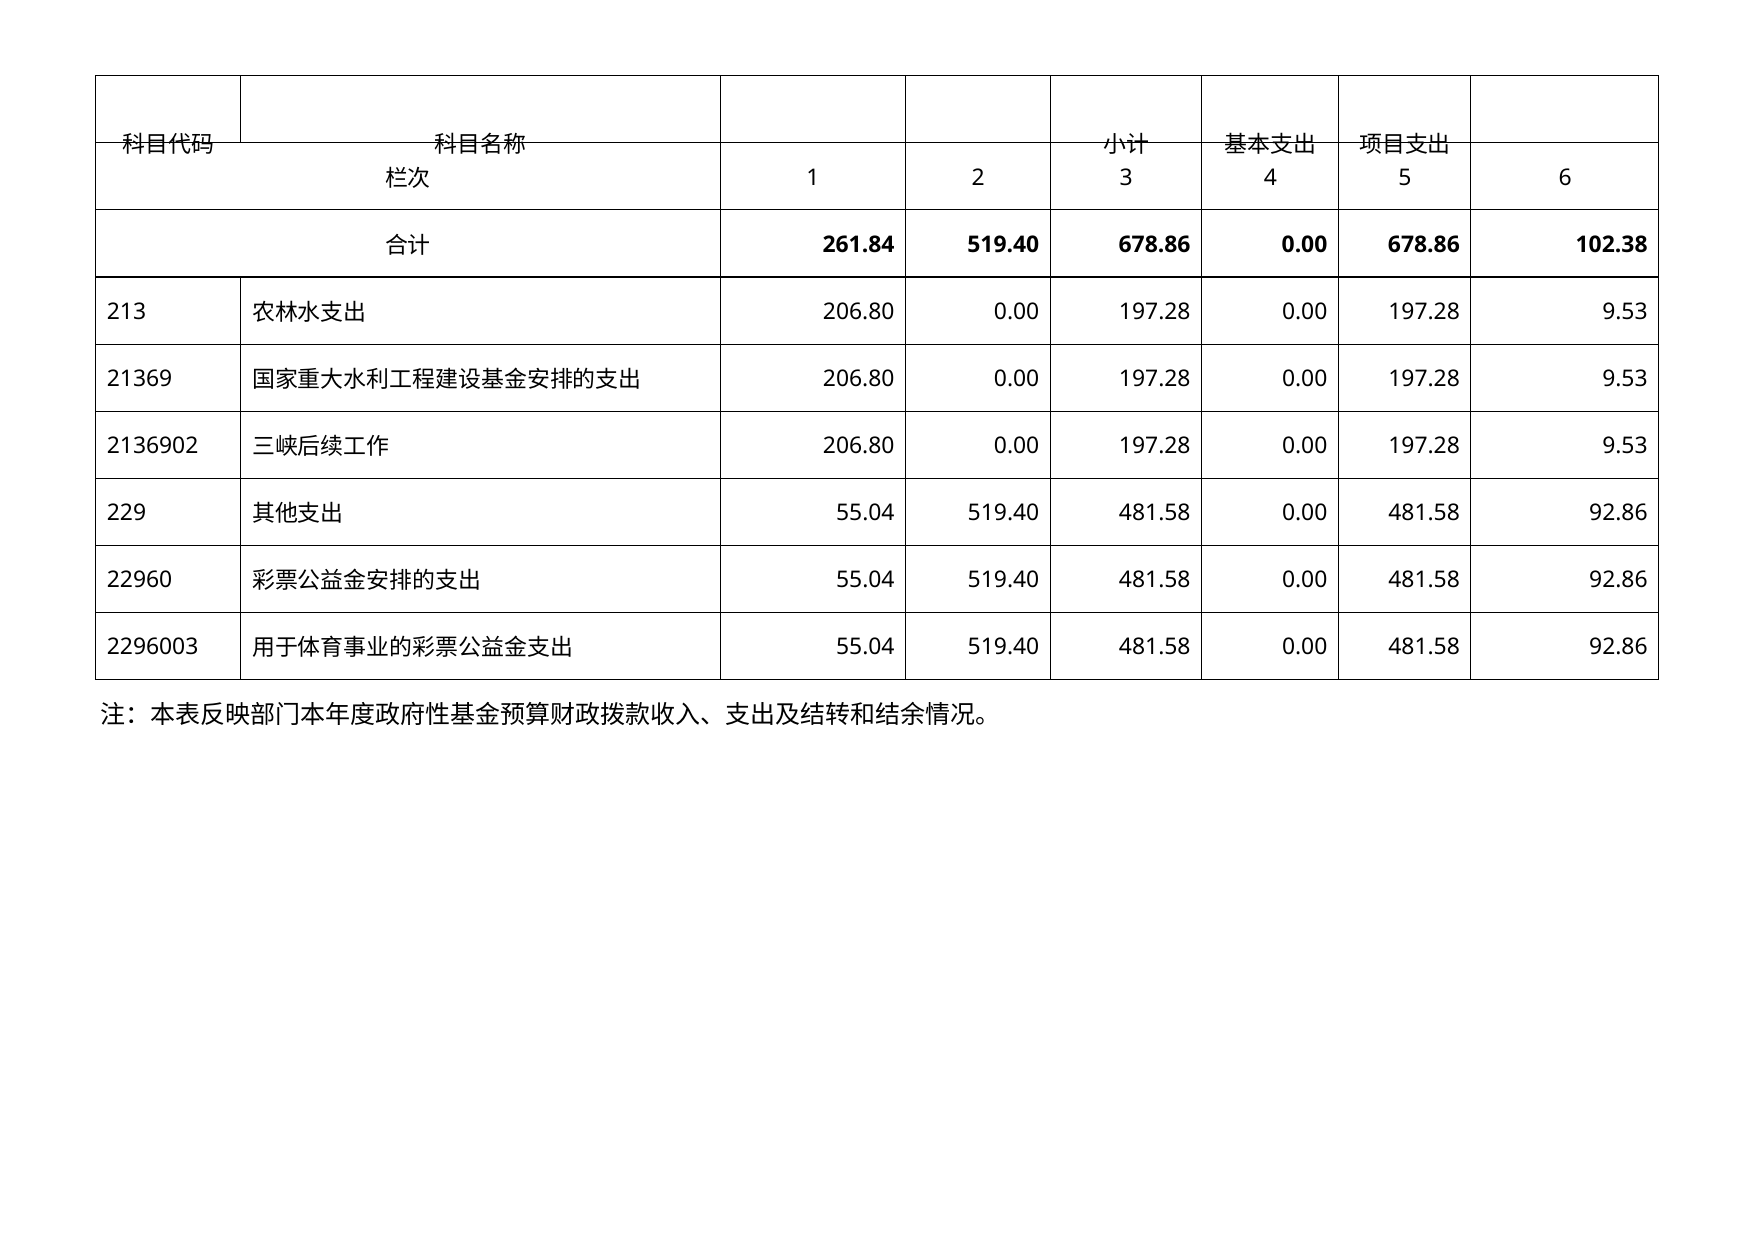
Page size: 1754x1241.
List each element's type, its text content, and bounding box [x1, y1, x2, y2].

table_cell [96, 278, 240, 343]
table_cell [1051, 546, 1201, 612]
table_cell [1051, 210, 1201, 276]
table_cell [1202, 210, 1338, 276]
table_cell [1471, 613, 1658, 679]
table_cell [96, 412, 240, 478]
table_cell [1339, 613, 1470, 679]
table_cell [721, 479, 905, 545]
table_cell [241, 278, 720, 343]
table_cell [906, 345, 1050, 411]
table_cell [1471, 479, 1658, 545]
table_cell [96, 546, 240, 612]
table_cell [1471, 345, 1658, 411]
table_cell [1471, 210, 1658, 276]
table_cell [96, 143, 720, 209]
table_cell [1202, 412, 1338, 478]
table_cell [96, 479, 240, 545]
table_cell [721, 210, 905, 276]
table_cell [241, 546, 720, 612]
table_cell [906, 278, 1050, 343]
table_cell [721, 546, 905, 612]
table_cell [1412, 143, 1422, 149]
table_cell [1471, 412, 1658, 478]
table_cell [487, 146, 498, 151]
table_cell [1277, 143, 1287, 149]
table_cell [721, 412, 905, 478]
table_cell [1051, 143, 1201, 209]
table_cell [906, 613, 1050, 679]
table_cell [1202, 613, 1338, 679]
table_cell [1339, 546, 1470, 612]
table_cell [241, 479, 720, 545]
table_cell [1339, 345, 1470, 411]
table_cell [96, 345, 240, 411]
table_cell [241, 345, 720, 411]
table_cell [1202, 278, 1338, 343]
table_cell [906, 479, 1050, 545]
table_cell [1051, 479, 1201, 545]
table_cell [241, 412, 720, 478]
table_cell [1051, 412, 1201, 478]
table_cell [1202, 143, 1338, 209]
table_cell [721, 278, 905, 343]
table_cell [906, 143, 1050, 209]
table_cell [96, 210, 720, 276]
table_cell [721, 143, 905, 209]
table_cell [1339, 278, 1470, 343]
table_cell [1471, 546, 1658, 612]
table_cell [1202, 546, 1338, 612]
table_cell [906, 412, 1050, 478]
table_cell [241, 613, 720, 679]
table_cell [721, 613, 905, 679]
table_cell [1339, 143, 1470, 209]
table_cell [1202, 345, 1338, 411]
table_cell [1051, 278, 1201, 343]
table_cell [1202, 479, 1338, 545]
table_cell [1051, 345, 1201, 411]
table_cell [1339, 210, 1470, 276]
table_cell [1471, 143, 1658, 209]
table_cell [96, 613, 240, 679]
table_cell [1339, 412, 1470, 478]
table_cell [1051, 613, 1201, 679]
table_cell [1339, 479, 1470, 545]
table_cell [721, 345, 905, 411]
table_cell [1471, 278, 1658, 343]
text 注：本表反映部门本年度政府性基金预算财政拨款收入、支出及结转和结余情况。 [75, 680, 1679, 746]
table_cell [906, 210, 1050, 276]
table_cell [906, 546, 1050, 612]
